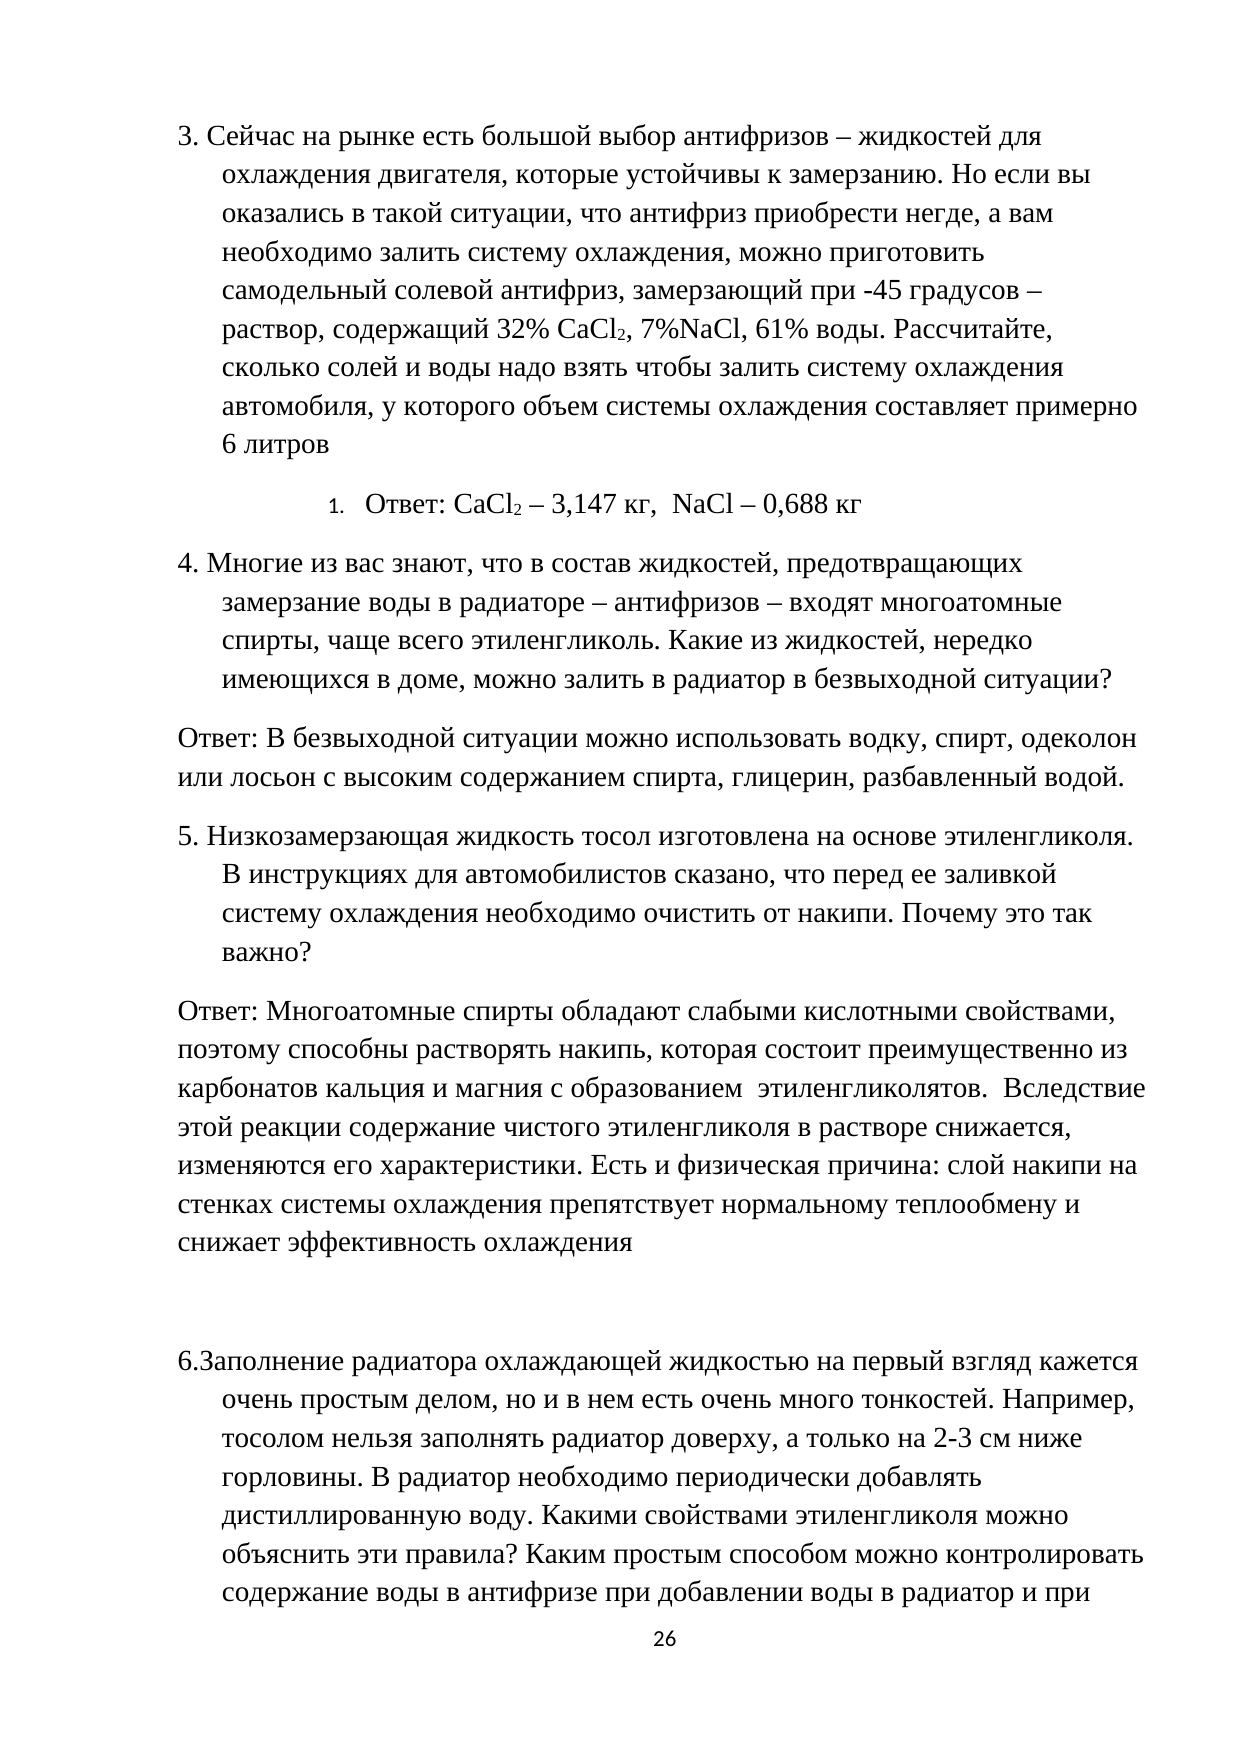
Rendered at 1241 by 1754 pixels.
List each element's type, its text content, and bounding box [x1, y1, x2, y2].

list Ответ: CaCl2 – 3,147 кг, NaCl – 0,688 кг [327, 486, 1152, 519]
text Ответ: Многоатомные спирты обладают слабыми кислотными свойствами, поэтому способны растворять накипь, которая состоит преимущественно из карбонатов кальция и магния с образованием этиленгликолятов. Вследствие этой реакции содержание чистого этиленгликоля в растворе снижается, изменяются его характеристики. Есть и физическая причина: слой накипи на стенках системы охлаждения препятствует нормальному теплообмену и снижает эффективность охлаждения [177, 993, 1152, 1258]
text 5. Низкозамерзающая жидкость тосол изготовлена на основе этиленгликоля. В инструкциях для автомобилистов сказано, что перед ее заливкой систему охлаждения необходимо очистить от накипи. Почему это так важно? [177, 818, 1152, 967]
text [177, 1343, 1152, 1608]
text 3. Сейчас на рынке есть большой выбор антифризов – жидкостей для охлаждения двигателя, которые устойчивы к замерзанию. Но если вы оказались в такой ситуации, что антифриз приобрести негде, а вам необходимо залить систему охлаждения, можно приготовить самодельный солевой антифриз, замерзающий при -45 градусов – раствор, содержащий 32% CaCl2, 7%NaCl, 61% воды. Рассчитайте, сколько солей и воды надо взять чтобы залить систему охлаждения автомобиля, у которого объем системы охлаждения составляет примерно 6 литров [177, 118, 1152, 460]
text Ответ: В безвыходной ситуации можно использовать водку, спирт, одеколон или лосьон с высоким содержанием спирта, глицерин, разбавленный водой. [177, 720, 1152, 792]
text 4. Многие из вас знают, что в состав жидкостей, предотвращающих замерзание воды в радиаторе – антифризов – входят многоатомные спирты, чаще всего этиленгликоль. Какие из жидкостей, нередко имеющихся в доме, можно залить в радиатор в безвыходной ситуации? [177, 545, 1152, 694]
